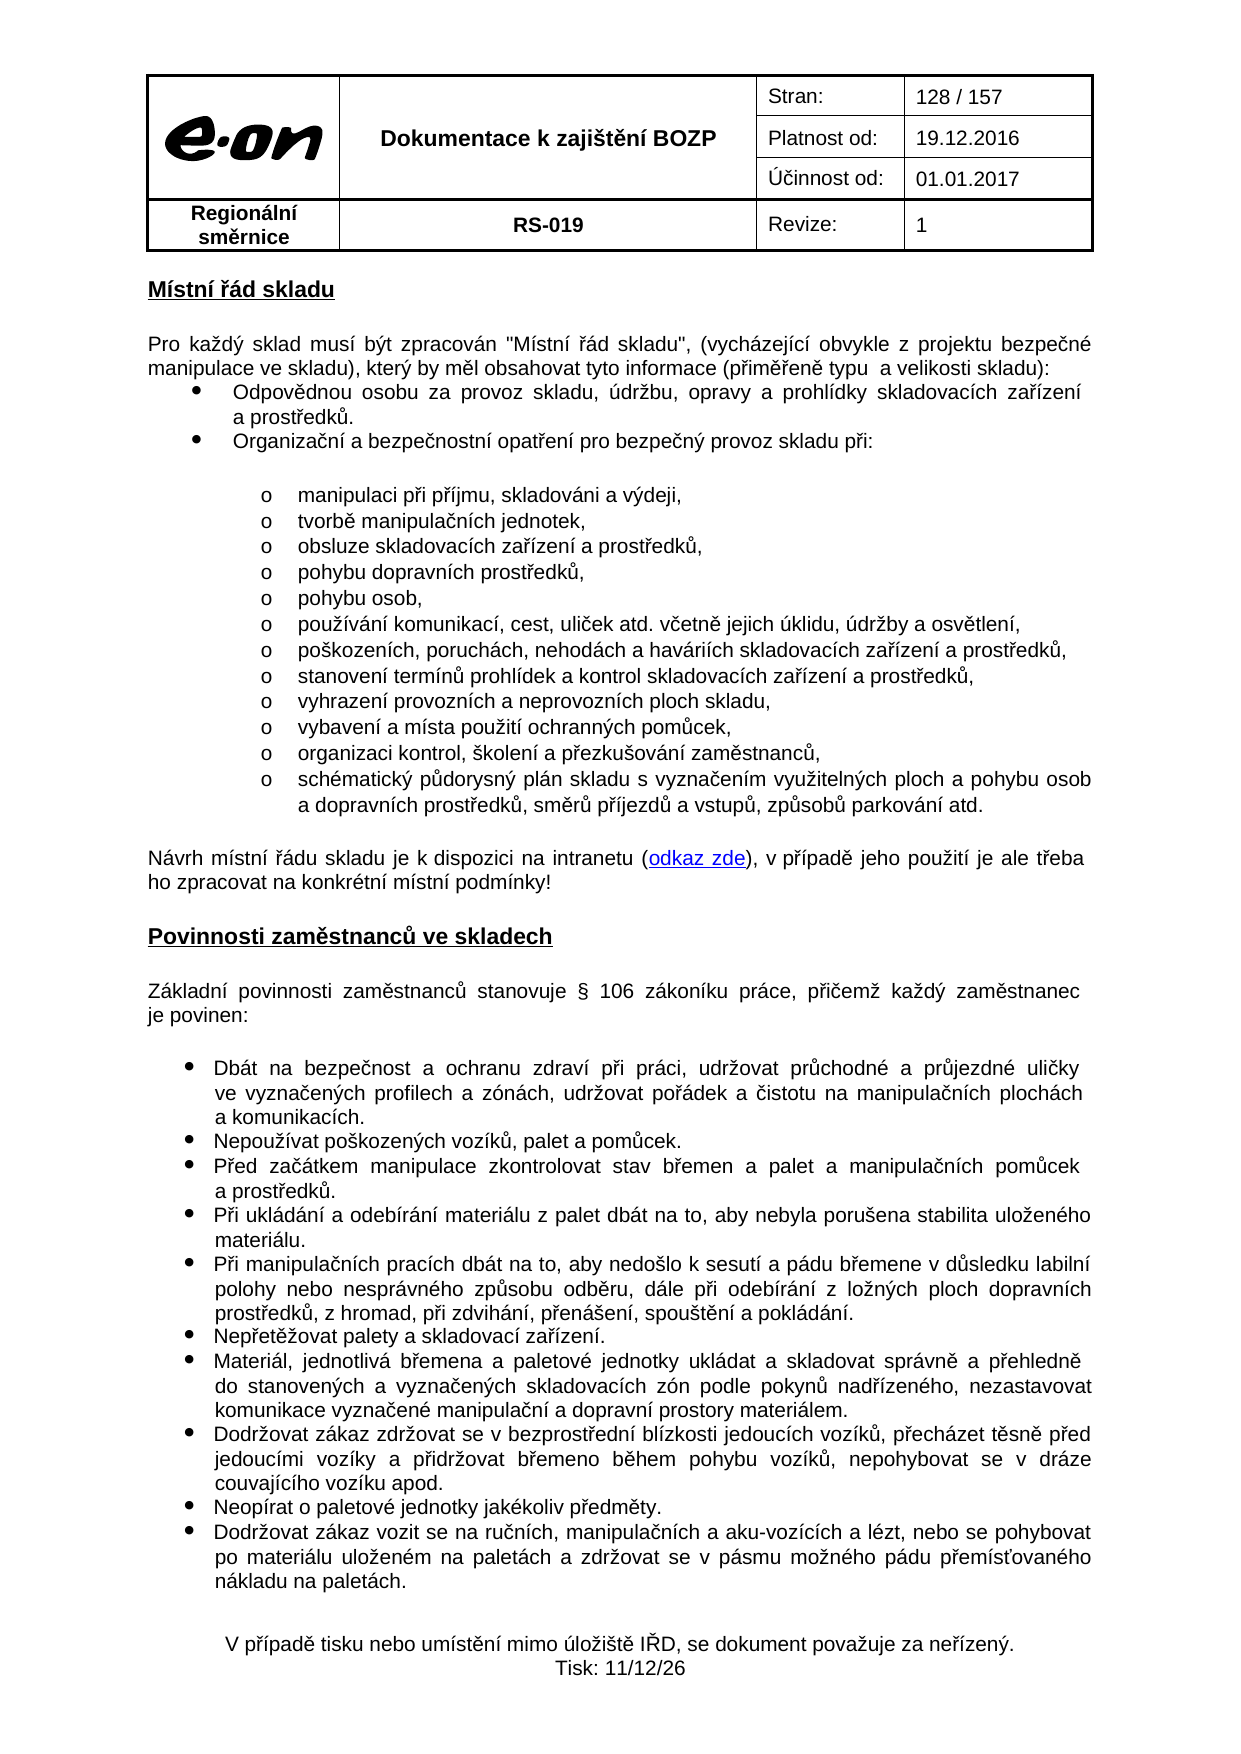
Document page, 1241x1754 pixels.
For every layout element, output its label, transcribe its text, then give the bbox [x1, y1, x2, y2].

list Odpovědnou osobu za provoz skladu, údržbu, opravy a prohlídky skladovacích zařízení a prostředků. [192, 379, 1092, 428]
title Místní řád skladu [148, 276, 1092, 302]
list pohybu osob, [260, 586, 1092, 612]
list Neopírat o paletové jednotky jakékoliv předměty. [185, 1495, 1092, 1520]
list Při ukládání a odebírání materiálu z palet dbát na to, aby nebyla porušena stabilita uloženého materiálu. [185, 1202, 1092, 1251]
list vybavení a místa použití ochranných pomůcek, [260, 715, 1092, 741]
list Před začátkem manipulace zkontrolovat stav břemen a palet a manipulačních pomůcek a prostředků. [185, 1153, 1092, 1202]
list Organizační a bezpečnostní opatření pro bezpečný provoz skladu při: [192, 428, 1092, 453]
list Při manipulačních pracích dbát na to, aby nedošlo k sesutí a pádu břemene v důsledku labilní polohy nebo nesprávného způsobu odběru, dále při odebírání z ložných ploch dopravních prostředků, z hromad, při zdvihání, přenášení, spouštění a pokládání. [185, 1251, 1092, 1324]
title Povinnosti zaměstnanců ve skladech [148, 923, 1092, 949]
text Návrh místní řádu skladu je k dispozici na intranetu (odkaz zde), v případě jeho použití je ale třeba ho zpracovat na konkrétní místní podmínky! [148, 846, 1092, 894]
list Nepoužívat poškozených vozíků, palet a pomůcek. [185, 1128, 1092, 1153]
list poškozeních, poruchách, nehodách a haváriích skladovacích zařízení a prostředků, [260, 638, 1092, 663]
list stanovení termínů prohlídek a kontrol skladovacích zařízení a prostředků, [260, 663, 1092, 689]
list Materiál, jednotlivá břemena a paletové jednotky ukládat a skladovat správně a přehledně do stanovených a vyznačených skladovacích zón podle pokynů nadřízeného, nezastavovat komunikace vyznačené manipulační a dopravní prostory materiálem. [185, 1349, 1092, 1422]
list Dodržovat zákaz vozit se na ručních, manipulačních a aku-vozících a lézt, nebo se pohybovat po materiálu uloženém na paletách a zdržovat se v pásmu možného pádu přemísťovaného nákladu na paletách. [185, 1520, 1092, 1593]
list organizaci kontrol, školení a přezkušování zaměstnanců, [260, 741, 1092, 767]
text Pro každý sklad musí být zpracován "Místní řád skladu", (vycházející obvykle z projektu bezpečné manipulace ve skladu), který by měl obsahovat tyto informace (přiměřeně typu a velikosti skladu): [148, 332, 1092, 379]
list Dbát na bezpečnost a ochranu zdraví při práci, udržovat průchodné a průjezdné uličky ve vyznačených profilech a zónách, udržovat pořádek a čistotu na manipulačních plochách a komunikacích. [185, 1056, 1092, 1128]
list Nepřetěžovat palety a skladovací zařízení. [185, 1324, 1092, 1349]
list pohybu dopravních prostředků, [260, 560, 1092, 586]
list manipulaci při příjmu, skladováni a výdeji, [260, 483, 1092, 508]
list vyhrazení provozních a neprovozních ploch skladu, [260, 689, 1092, 715]
list tvorbě manipulačních jednotek, [260, 508, 1092, 534]
list obsluze skladovacích zařízení a prostředků, [260, 534, 1092, 560]
list používání komunikací, cest, uliček atd. včetně jejich úklidu, údržby a osvětlení, [260, 612, 1092, 638]
list Dodržovat zákaz zdržovat se v bezprostřední blízkosti jedoucích vozíků, přecházet těsně před jedoucími vozíky a přidržovat břemeno během pohybu vozíků, nepohybovat se v dráze couvajícího vozíku apod. [185, 1422, 1092, 1495]
list schématický půdorysný plán skladu s vyznačením využitelných ploch a pohybu osob a dopravních prostředků, směrů příjezdů a vstupů, způsobů parkování atd. [260, 767, 1092, 817]
text Základní povinnosti zaměstnanců stanovuje § 106 zákoníku práce, přičemž každý zaměstnanec je povinen: [148, 978, 1092, 1026]
